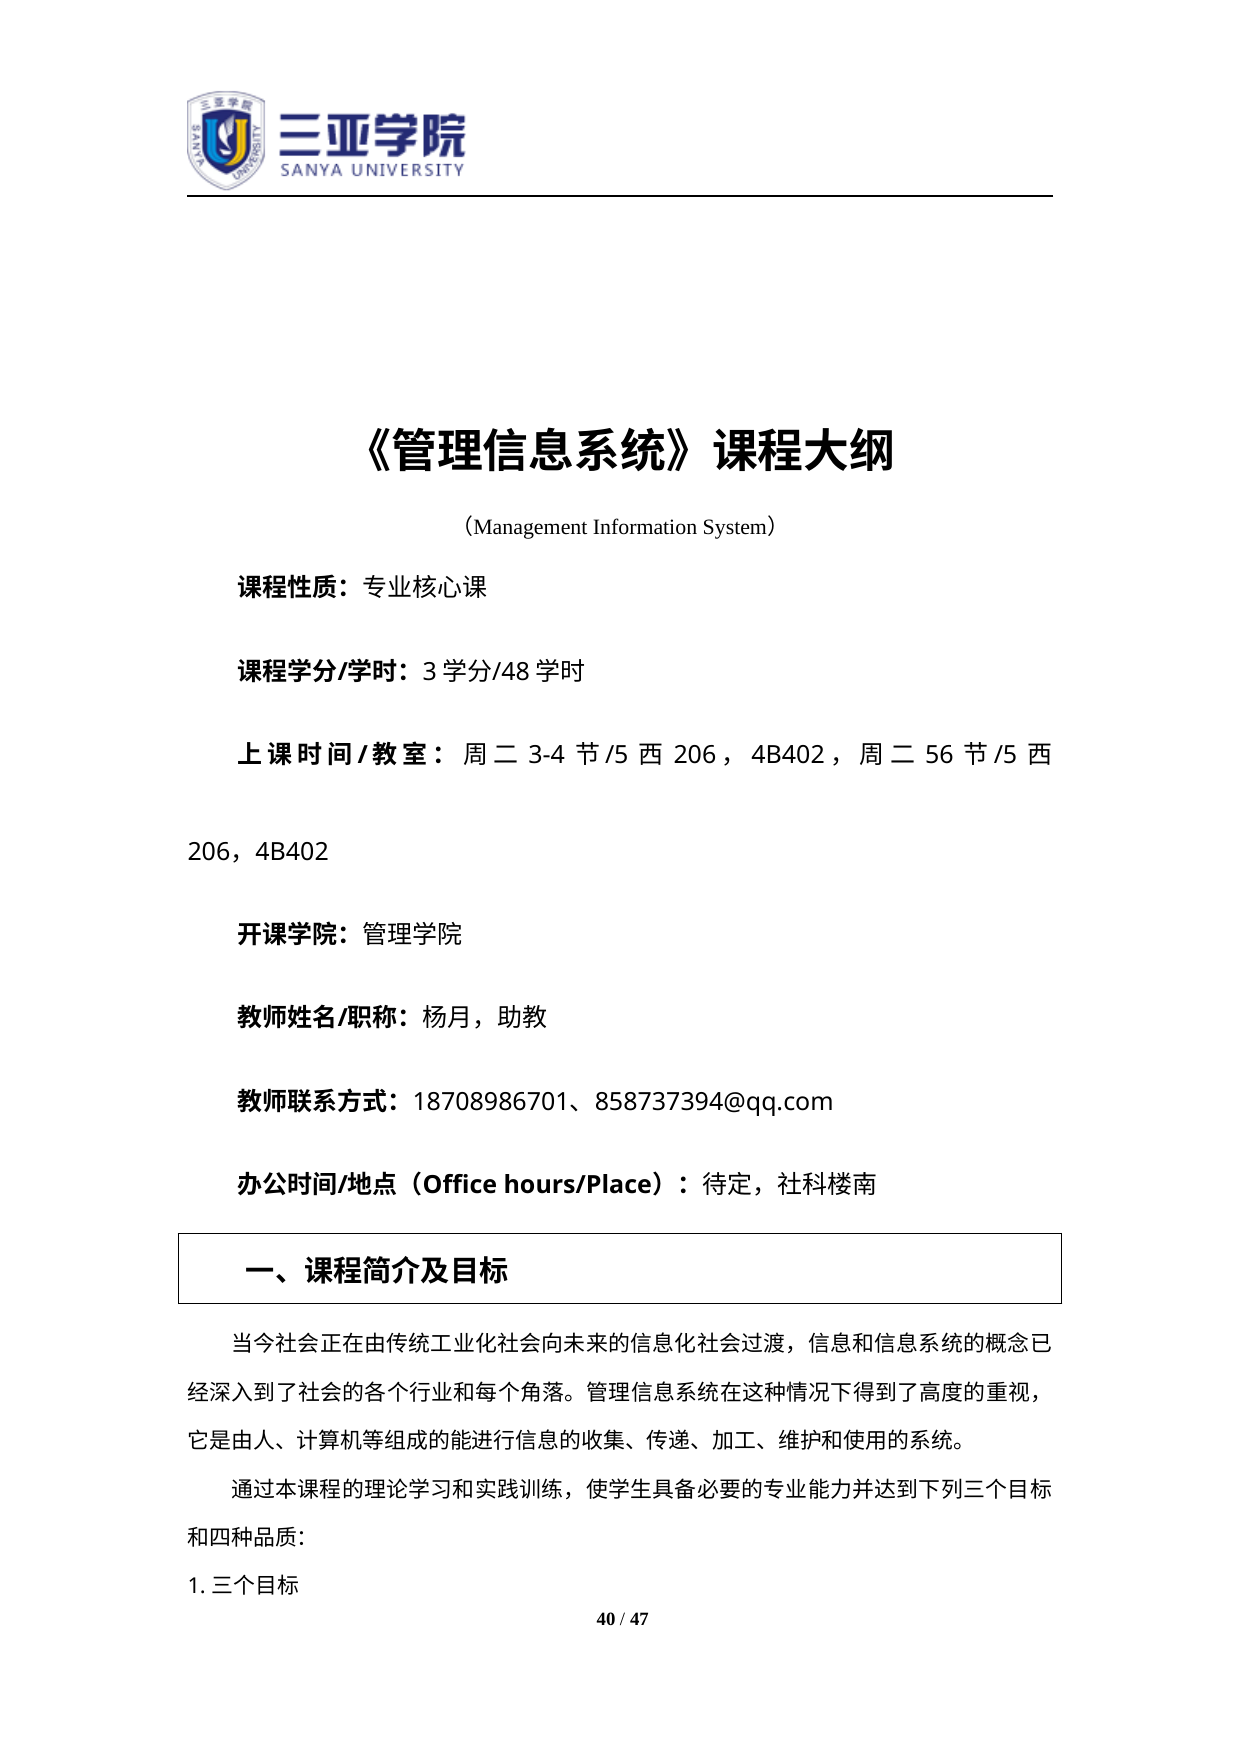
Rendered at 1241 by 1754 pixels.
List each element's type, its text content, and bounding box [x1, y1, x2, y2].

text 教师联系方式：18708986701、858737394@qq.com [187, 1067, 1053, 1132]
text 课程学分/学时：3学分/48学时 [187, 637, 1053, 702]
text 1. 三个目标 [187, 1568, 1053, 1601]
text 通过本课程的理论学习和实践训练，使学生具备必要的专业能力并达到下列三个目标和四种品质： [187, 1471, 1053, 1552]
text 当今社会正在由传统工业化社会向未来的信息化社会过渡，信息和信息系统的概念已经深入到了社会的各个行业和每个角落。管理信息系统在这种情况下得到了高度的重视，它是由人、计算机等组成的能进行信息的收集、传递、加工、维护和使用的系统。 [187, 1325, 1053, 1455]
text 一、课程简介及目标 [179, 1234, 1061, 1303]
text （Management Information System） [187, 508, 1053, 541]
picture [187, 88, 485, 194]
text 开课学院：管理学院 [187, 900, 1053, 965]
text 《管理信息系统》课程大纲 [187, 398, 1053, 496]
text 教师姓名/职称：杨月，助教 [187, 983, 1053, 1048]
text 课程性质：专业核心课 [187, 553, 1053, 618]
text 办公时间/地点（Office hours/Place）：待定，社科楼南 [187, 1150, 1053, 1215]
text 上课时间/教室：周二3-4节/5西206，4B402，周二56节/5西206，4B402 [187, 720, 1053, 882]
